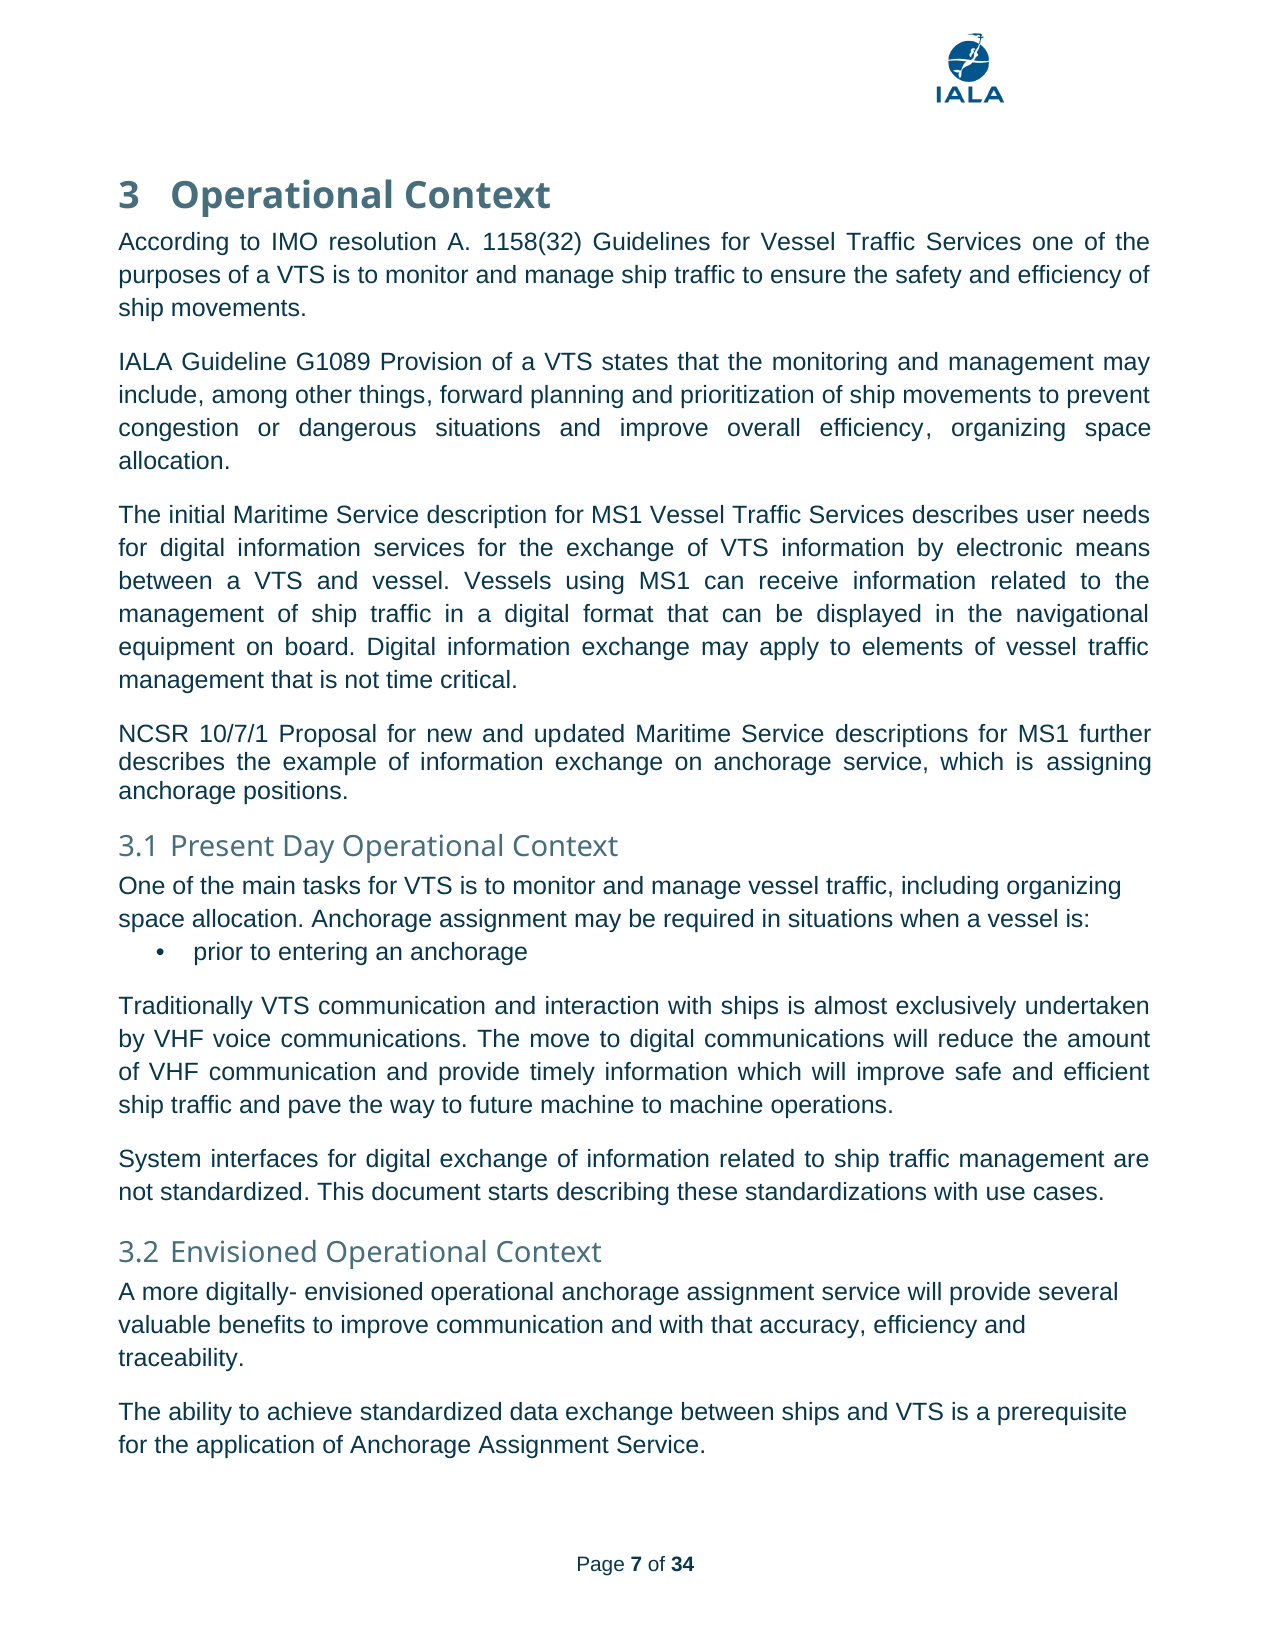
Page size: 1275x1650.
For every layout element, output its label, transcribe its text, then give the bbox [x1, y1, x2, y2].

text IALA Guideline G1089 Provision of a VTS states that the monitoring and management may include, among other things, forward planning and prioritization of ship movements to prevent congestion or dangerous situations and improve overall efficiency, organizing space allocation. [118, 347, 1152, 474]
text System interfaces for digital exchange of information related to ship traffic management are not standardized. This document starts describing these standardizations with use cases. [118, 1144, 1152, 1206]
text The ability to achieve standardized data exchange between ships and VTS is a prerequisite for the application of Anchorage Assignment Service. [118, 1397, 1152, 1458]
subtitle Operational Context [118, 168, 1152, 219]
subtitle Present Day Operational Context [118, 826, 1152, 865]
text NCSR 10/7/1 Proposal for new and updated Maritime Service descriptions for MS1 further describes the example of information exchange on anchorage service, which is assigning anchorage positions. [118, 719, 1152, 805]
text Traditionally VTS communication and interaction with ships is almost exclusively undertaken by VHF voice communications. The move to digital communications will reduce the amount of VHF communication and provide timely information which will improve safe and efficient ship traffic and pave the way to future machine to machine operations. [118, 991, 1152, 1119]
text A more digitally- envisioned operational anchorage assignment service will provide several valuable benefits to improve communication and with that accuracy, efficiency and traceability. [118, 1277, 1152, 1371]
subtitle Envisioned Operational Context [118, 1231, 1152, 1271]
text One of the main tasks for VTS is to monitor and manage vessel traffic, including organizing space allocation. Anchorage assignment may be required in situations when a vessel is: [118, 871, 1152, 933]
picture [921, 25, 1016, 118]
list prior to entering an anchorage [156, 937, 1152, 966]
text According to IMO resolution A. 1158(32) Guidelines for Vessel Traffic Services one of the purposes of a VTS is to monitor and manage ship traffic to ensure the safety and efficiency of ship movements. [118, 227, 1152, 322]
text The initial Maritime Service description for MS1 Vessel Traffic Services describes user needs for digital information services for the exchange of VTS information by electronic means between a VTS and vessel. Vessels using MS1 can receive information related to the management of ship traffic in a digital format that can be displayed in the navigational equipment on board. Digital information exchange may apply to elements of vessel traffic management that is not time critical. [118, 500, 1152, 693]
